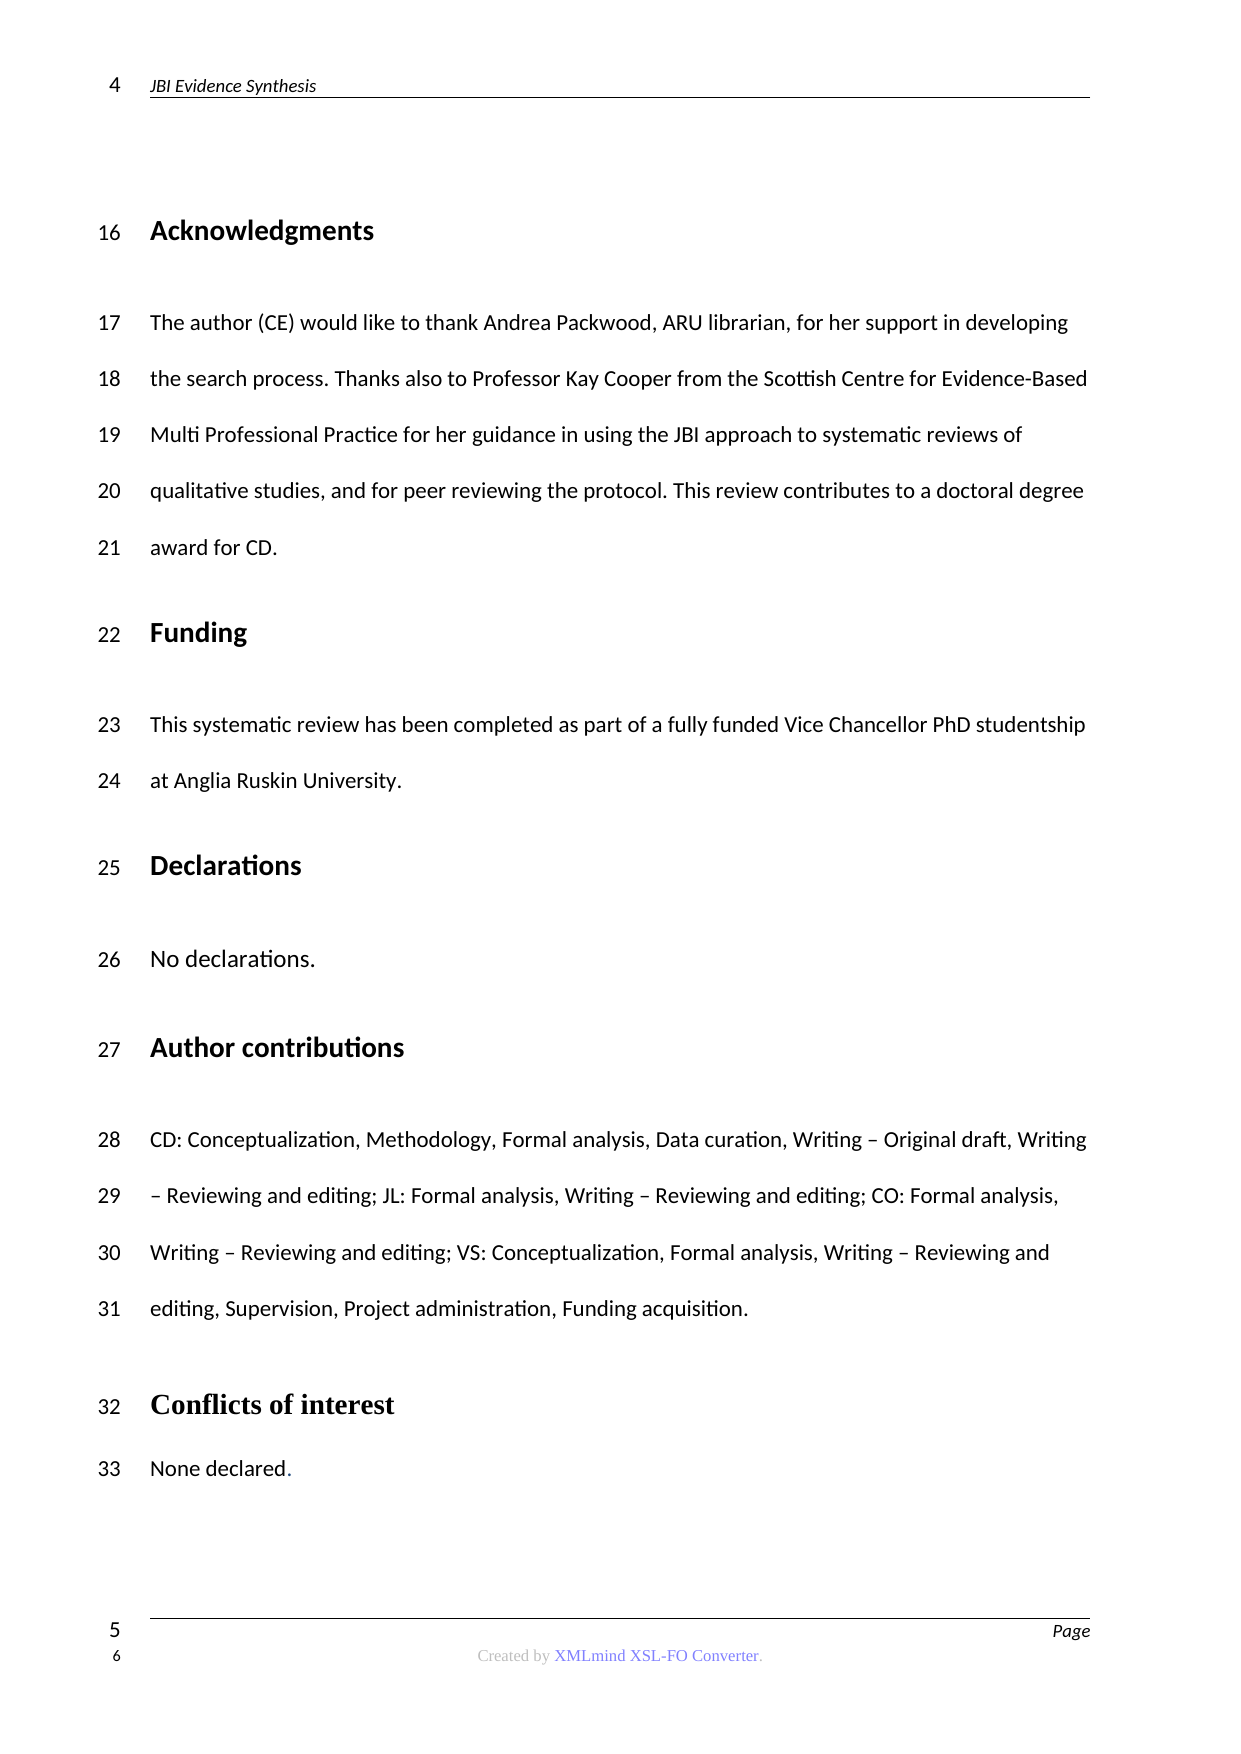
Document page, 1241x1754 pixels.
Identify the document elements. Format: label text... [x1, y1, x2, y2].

text The author (CE) would like to thank Andrea Packwood, ARU librarian, for her support in developing the search process. Thanks also to Professor Kay Cooper from the Scottish Centre for Evidence-Based Multi Professional Practice for her guidance in using the JBI approach to systematic reviews of qualitative studies, and for peer reviewing the protocol. This review contributes to a doctoral degree award for CD. [150, 308, 1090, 561]
subtitle Declarations [150, 847, 1090, 883]
text This systematic review has been completed as part of a fully funded Vice Chancellor PhD studentship at Anglia Ruskin University. [150, 710, 1090, 794]
text No declarations. [150, 943, 1090, 974]
text CD: Conceptualization, Methodology, Formal analysis, Data curation, Writing – Original draft, Writing – Reviewing and editing; JL: Formal analysis, Writing – Reviewing and editing; CO: Formal analysis, Writing – Reviewing and editing; VS: Conceptualization, Formal analysis, Writing – Reviewing and editing, Supervision, Project administration, Funding acquisition. [150, 1126, 1090, 1322]
subtitle Funding [150, 614, 1090, 649]
subtitle Acknowledgments [150, 212, 1090, 248]
text Conflicts of interest [150, 1387, 1090, 1421]
text None declared. [150, 1454, 1090, 1482]
subtitle Author contributions [150, 1029, 1090, 1065]
